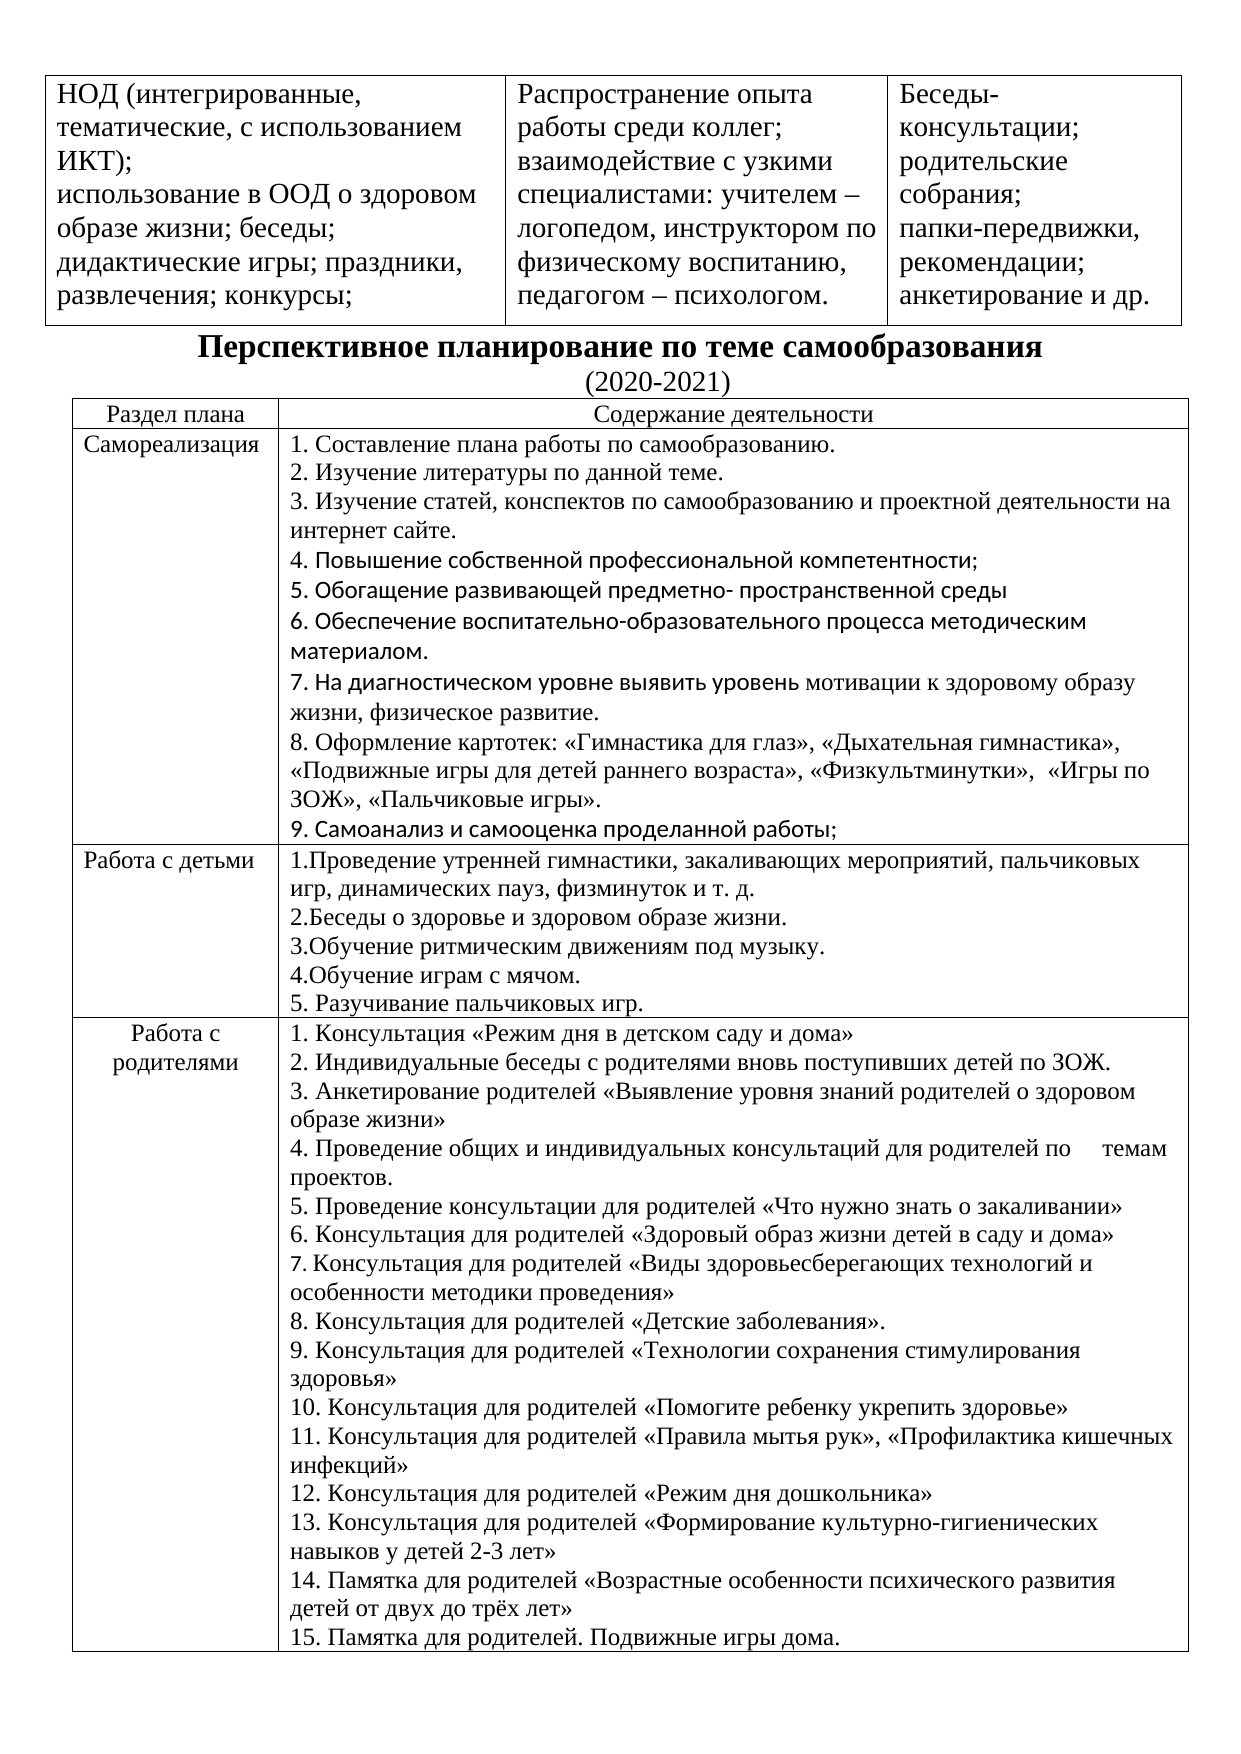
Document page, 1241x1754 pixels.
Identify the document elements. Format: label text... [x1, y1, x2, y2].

table_cell Самореализация [73, 429, 278, 844]
table_cell Работа с детьми [73, 845, 278, 1017]
table_cell НОД (интегрированные, тематические, с использованием ИКТ); использование в ООД о здоровом образе жизни; беседы; дидактические игры; праздники, развлечения; конкурсы; [46, 76, 505, 325]
table_header Раздел плана [73, 399, 278, 428]
table_cell 1.Проведение утренней гимнастики, закаливающих мероприятий, пальчиковых игр, динамических пауз, физминуток и т. д. 2.Беседы о здоровье и здоровом образе жизни. 3.Обучение ритмическим движениям под музыку. 4.Обучение играм с мячом. 5. Разучивание пальчиковых игр. [279, 845, 1188, 1017]
table_header Содержание деятельности [279, 399, 1188, 428]
table_cell Распространение опыта работы среди коллег; взаимодействие с узкими специалистами: учителем – логопедом, инструктором по физическому воспитанию, педагогом – психологом. [506, 76, 887, 325]
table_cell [279, 1018, 1188, 1651]
text (2020-2021) [150, 364, 1165, 398]
table_cell 1. Составление плана работы по самообразованию. 2. Изучение литературы по данной теме. 3. Изучение статей, конспектов по самообразованию и проектной деятельности на интернет сайте. 4. Повышение собственной профессиональной компетентности; 5. Обогащение развивающей предметно- пространственной среды 6. Обеспечение воспитательно-образовательного процесса методическим материалом. 7. На диагностическом уровне выявить уровень мотивации к здоровому образу жизни, физическое развитие. 8. Оформление картотек: «Гимнастика для глаз», «Дыхательная гимнастика», «Подвижные игры для детей раннего возраста», «Физкультминутки», «Игры по ЗОЖ», «Пальчиковые игры». 9. Самоанализ и самооценка проделанной работы; [279, 429, 1188, 844]
table_cell Работа с родителями [73, 1018, 278, 1651]
text Перспективное планирование по теме самообразования [75, 326, 1165, 364]
table_cell Беседы-консультации; родительские собрания; папки-передвижки, рекомендации; анкетирование и др. [888, 76, 1181, 325]
